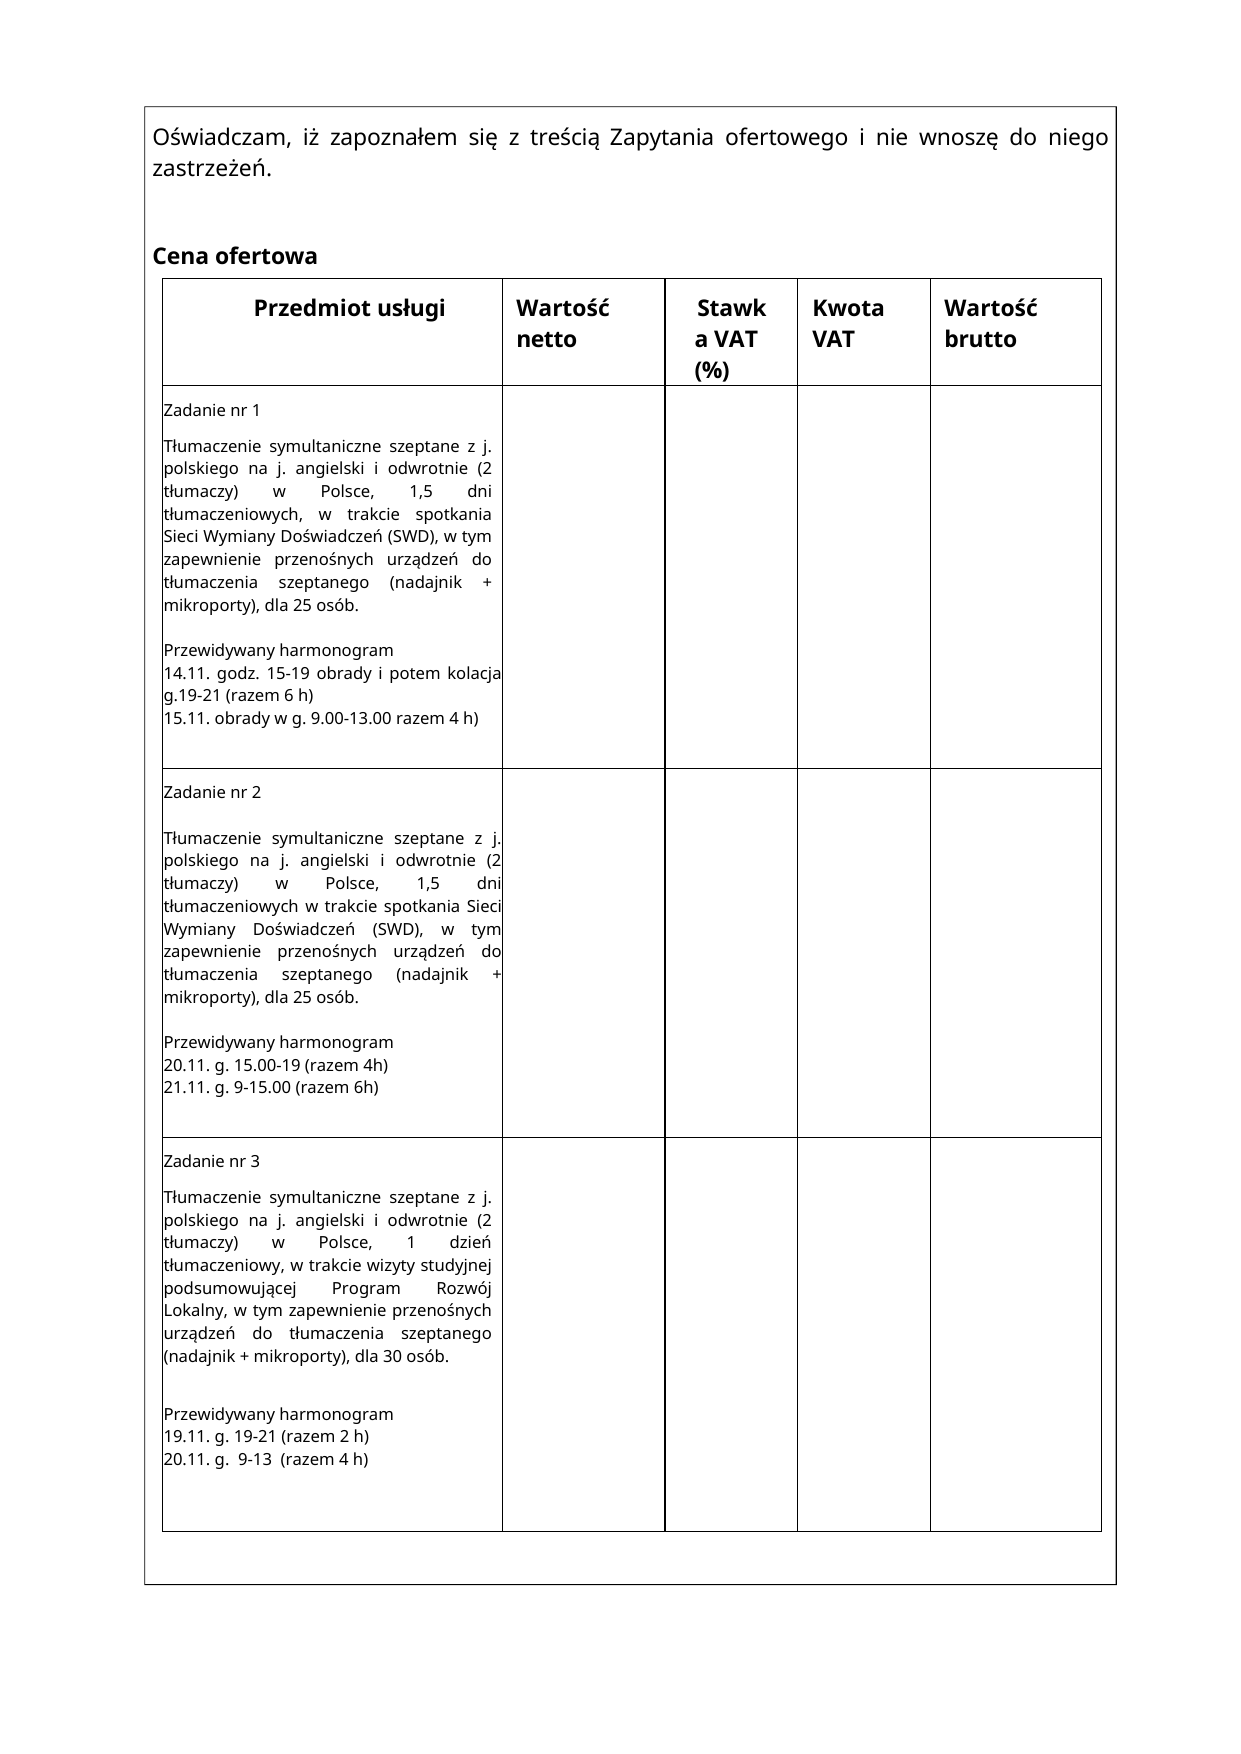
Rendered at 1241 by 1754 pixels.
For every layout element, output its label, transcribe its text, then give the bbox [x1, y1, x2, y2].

table_cell Zadanie nr 1 Tłumaczenie symultaniczne szeptane z j. polskiego na j. angielski i odwrotnie (2 tłumaczy) w Polsce, 1,5 dni tłumaczeniowych, w trakcie spotkania Sieci Wymiany Doświadczeń (SWD), w tym zapewnienie przenośnych urządzeń do tłumaczenia szeptanego (nadajnik + mikroporty), dla 25 osób. Przewidywany harmonogram 14.11. godz. 15-19 obrady i potem kolacja g.19-21 (razem 6 h) 15.11. obrady w g. 9.00-13.00 razem 4 h) [163, 386, 502, 767]
table_cell [798, 1138, 930, 1531]
table_header Przedmiot usługi [163, 279, 502, 385]
table_cell [931, 769, 1101, 1137]
subtitle Cena ofertowa [152, 240, 1130, 271]
table_cell [666, 769, 797, 1137]
table_header Wartość netto [503, 279, 664, 385]
text Oświadczam, iż zapoznałem się z treścią Zapytania ofertowego i nie wnoszę do niego zastrzeżeń. [152, 121, 1109, 183]
table_header Wartość brutto [931, 279, 1101, 385]
table_cell [503, 1138, 664, 1531]
table_cell Zadanie nr 2 Tłumaczenie symultaniczne szeptane z j. polskiego na j. angielski i odwrotnie (2 tłumaczy) w Polsce, 1,5 dni tłumaczeniowych w trakcie spotkania Sieci Wymiany Doświadczeń (SWD), w tym zapewnienie przenośnych urządzeń do tłumaczenia szeptanego (nadajnik + mikroporty), dla 25 osób. Przewidywany harmonogram 20.11. g. 15.00-19 (razem 4h) 21.11. g. 9-15.00 (razem 6h) [163, 769, 502, 1137]
table_cell [931, 1138, 1101, 1531]
table_cell [931, 386, 1101, 767]
table_cell [666, 1138, 797, 1531]
table_cell [798, 386, 930, 767]
table_header Kwota VAT [798, 279, 930, 385]
table_cell [503, 386, 664, 767]
table_cell [798, 769, 930, 1137]
table_cell [666, 386, 797, 767]
table_cell [503, 769, 664, 1137]
table_cell Zadanie nr 3 Tłumaczenie symultaniczne szeptane z j. polskiego na j. angielski i odwrotnie (2 tłumaczy) w Polsce, 1 dzień tłumaczeniowy, w trakcie wizyty studyjnej podsumowującej Program Rozwój Lokalny, w tym zapewnienie przenośnych urządzeń do tłumaczenia szeptanego (nadajnik + mikroporty), dla 30 osób. Przewidywany harmonogram 19.11. g. 19-21 (razem 2 h) 20.11. g. 9-13 (razem 4 h) [163, 1138, 502, 1531]
table_header Stawka VAT (%) [666, 279, 797, 385]
